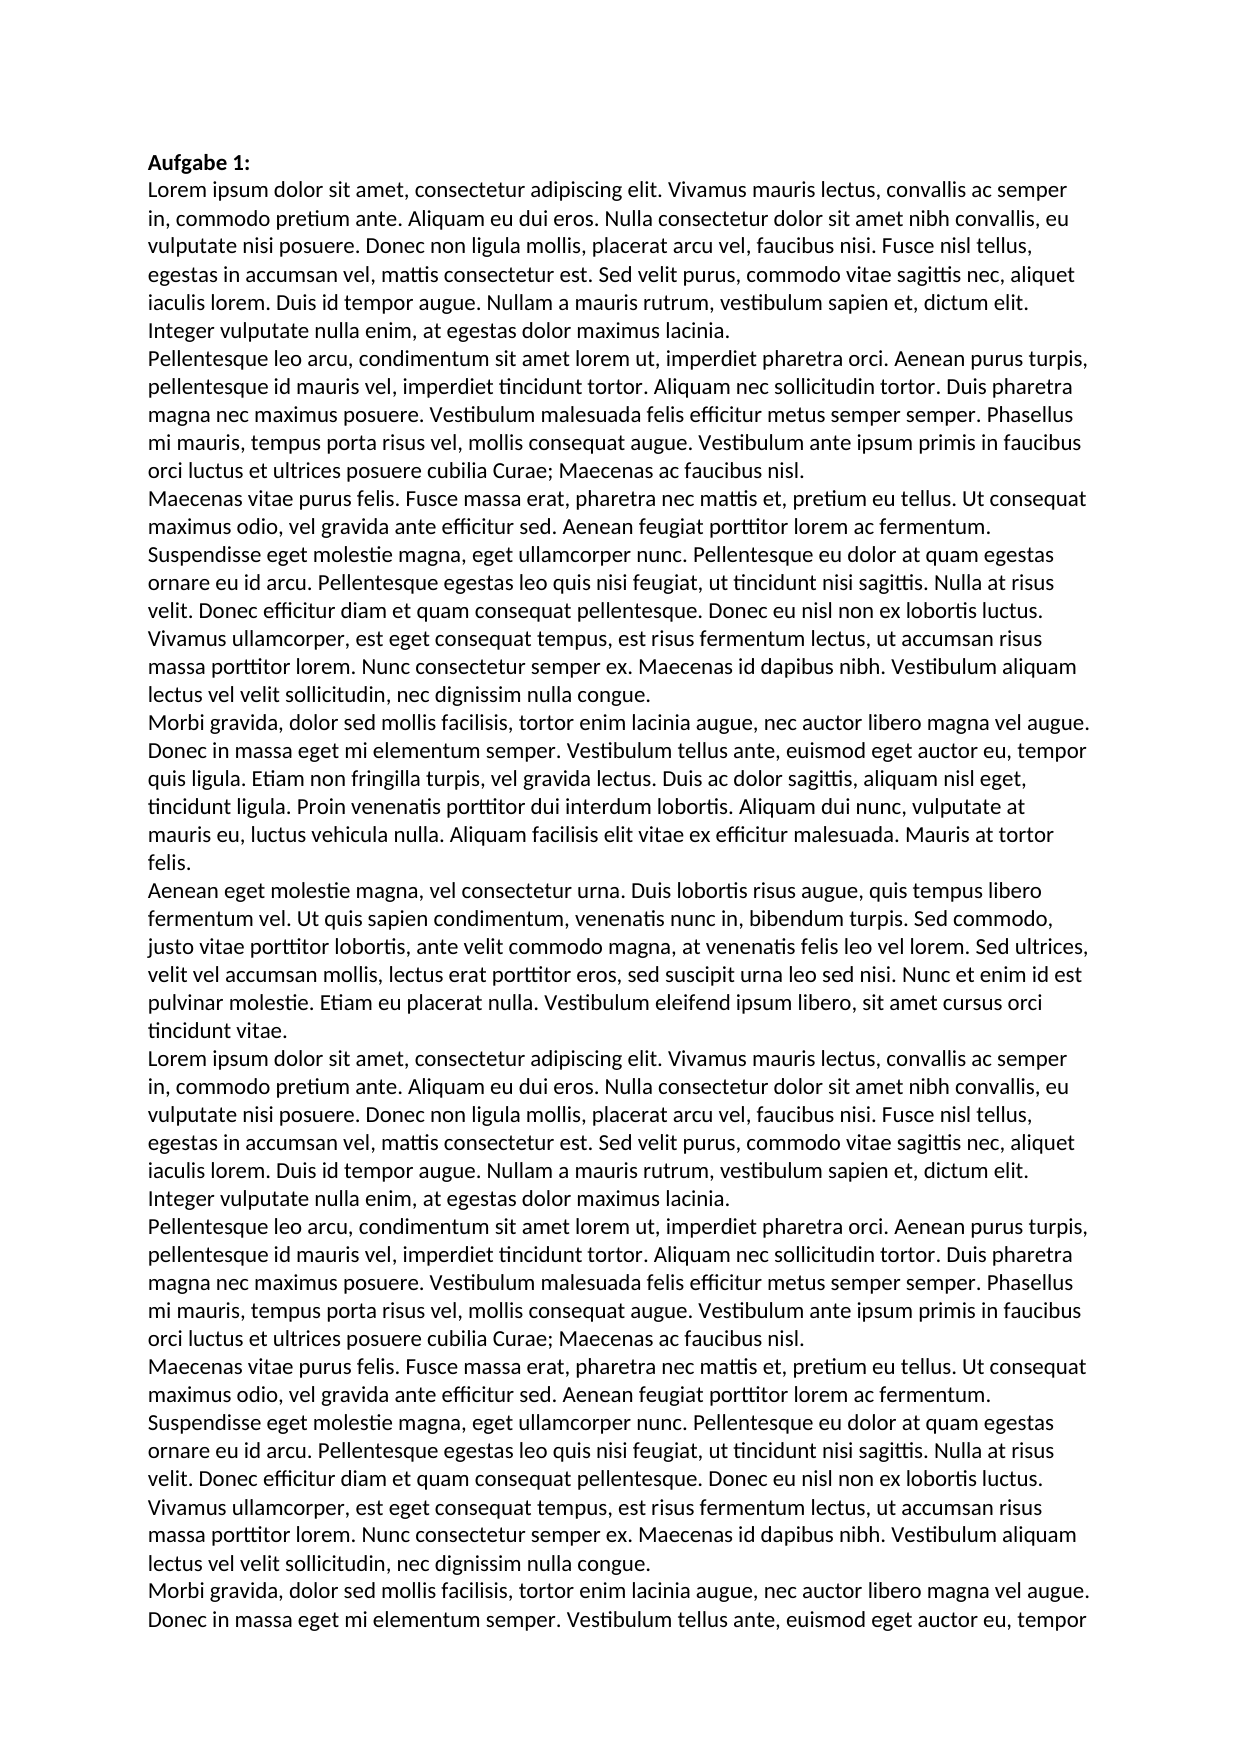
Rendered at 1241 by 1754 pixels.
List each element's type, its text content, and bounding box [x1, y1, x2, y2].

text Lorem ipsum dolor sit amet, consectetur adipiscing elit. Vivamus mauris lectus, convallis ac semper in, commodo pretium ante. Aliquam eu dui eros. Nulla consectetur dolor sit amet nibh convallis, eu vulputate nisi posuere. Donec non ligula mollis, placerat arcu vel, faucibus nisi. Fusce nisl tellus, egestas in accumsan vel, mattis consectetur est. Sed velit purus, commodo vitae sagittis nec, aliquet iaculis lorem. Duis id tempor augue. Nullam a mauris rutrum, vestibulum sapien et, dictum elit. Integer vulputate nulla enim, at egestas dolor maximus lacinia. [148, 1044, 1093, 1212]
text Aenean eget molestie magna, vel consectetur urna. Duis lobortis risus augue, quis tempus libero fermentum vel. Ut quis sapien condimentum, venenatis nunc in, bibendum turpis. Sed commodo, justo vitae porttitor lobortis, ante velit commodo magna, at venenatis felis leo vel lorem. Sed ultrices, velit vel accumsan mollis, lectus erat porttitor eros, sed suscipit urna leo sed nisi. Nunc et enim id est pulvinar molestie. Etiam eu placerat nulla. Vestibulum eleifend ipsum libero, sit amet cursus orci tincidunt vitae. [148, 876, 1093, 1044]
text Pellentesque leo arcu, condimentum sit amet lorem ut, imperdiet pharetra orci. Aenean purus turpis, pellentesque id mauris vel, imperdiet tincidunt tortor. Aliquam nec sollicitudin tortor. Duis pharetra magna nec maximus posuere. Vestibulum malesuada felis efficitur metus semper semper. Phasellus mi mauris, tempus porta risus vel, mollis consequat augue. Vestibulum ante ipsum primis in faucibus orci luctus et ultrices posuere cubilia Curae; Maecenas ac faucibus nisl. [148, 344, 1093, 484]
text Aufgabe 1: [148, 148, 1093, 176]
text Maecenas vitae purus felis. Fusce massa erat, pharetra nec mattis et, pretium eu tellus. Ut consequat maximus odio, vel gravida ante efficitur sed. Aenean feugiat porttitor lorem ac fermentum. Suspendisse eget molestie magna, eget ullamcorper nunc. Pellentesque eu dolor at quam egestas ornare eu id arcu. Pellentesque egestas leo quis nisi feugiat, ut tincidunt nisi sagittis. Nulla at risus velit. Donec efficitur diam et quam consequat pellentesque. Donec eu nisl non ex lobortis luctus. Vivamus ullamcorper, est eget consequat tempus, est risus fermentum lectus, ut accumsan risus massa porttitor lorem. Nunc consectetur semper ex. Maecenas id dapibus nibh. Vestibulum aliquam lectus vel velit sollicitudin, nec dignissim nulla congue. [148, 1352, 1093, 1577]
text Maecenas vitae purus felis. Fusce massa erat, pharetra nec mattis et, pretium eu tellus. Ut consequat maximus odio, vel gravida ante efficitur sed. Aenean feugiat porttitor lorem ac fermentum. Suspendisse eget molestie magna, eget ullamcorper nunc. Pellentesque eu dolor at quam egestas ornare eu id arcu. Pellentesque egestas leo quis nisi feugiat, ut tincidunt nisi sagittis. Nulla at risus velit. Donec efficitur diam et quam consequat pellentesque. Donec eu nisl non ex lobortis luctus. Vivamus ullamcorper, est eget consequat tempus, est risus fermentum lectus, ut accumsan risus massa porttitor lorem. Nunc consectetur semper ex. Maecenas id dapibus nibh. Vestibulum aliquam lectus vel velit sollicitudin, nec dignissim nulla congue. [148, 484, 1093, 708]
text Pellentesque leo arcu, condimentum sit amet lorem ut, imperdiet pharetra orci. Aenean purus turpis, pellentesque id mauris vel, imperdiet tincidunt tortor. Aliquam nec sollicitudin tortor. Duis pharetra magna nec maximus posuere. Vestibulum malesuada felis efficitur metus semper semper. Phasellus mi mauris, tempus porta risus vel, mollis consequat augue. Vestibulum ante ipsum primis in faucibus orci luctus et ultrices posuere cubilia Curae; Maecenas ac faucibus nisl. [148, 1212, 1093, 1352]
text Lorem ipsum dolor sit amet, consectetur adipiscing elit. Vivamus mauris lectus, convallis ac semper in, commodo pretium ante. Aliquam eu dui eros. Nulla consectetur dolor sit amet nibh convallis, eu vulputate nisi posuere. Donec non ligula mollis, placerat arcu vel, faucibus nisi. Fusce nisl tellus, egestas in accumsan vel, mattis consectetur est. Sed velit purus, commodo vitae sagittis nec, aliquet iaculis lorem. Duis id tempor augue. Nullam a mauris rutrum, vestibulum sapien et, dictum elit. Integer vulputate nulla enim, at egestas dolor maximus lacinia. [148, 176, 1093, 344]
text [148, 1577, 1093, 1633]
